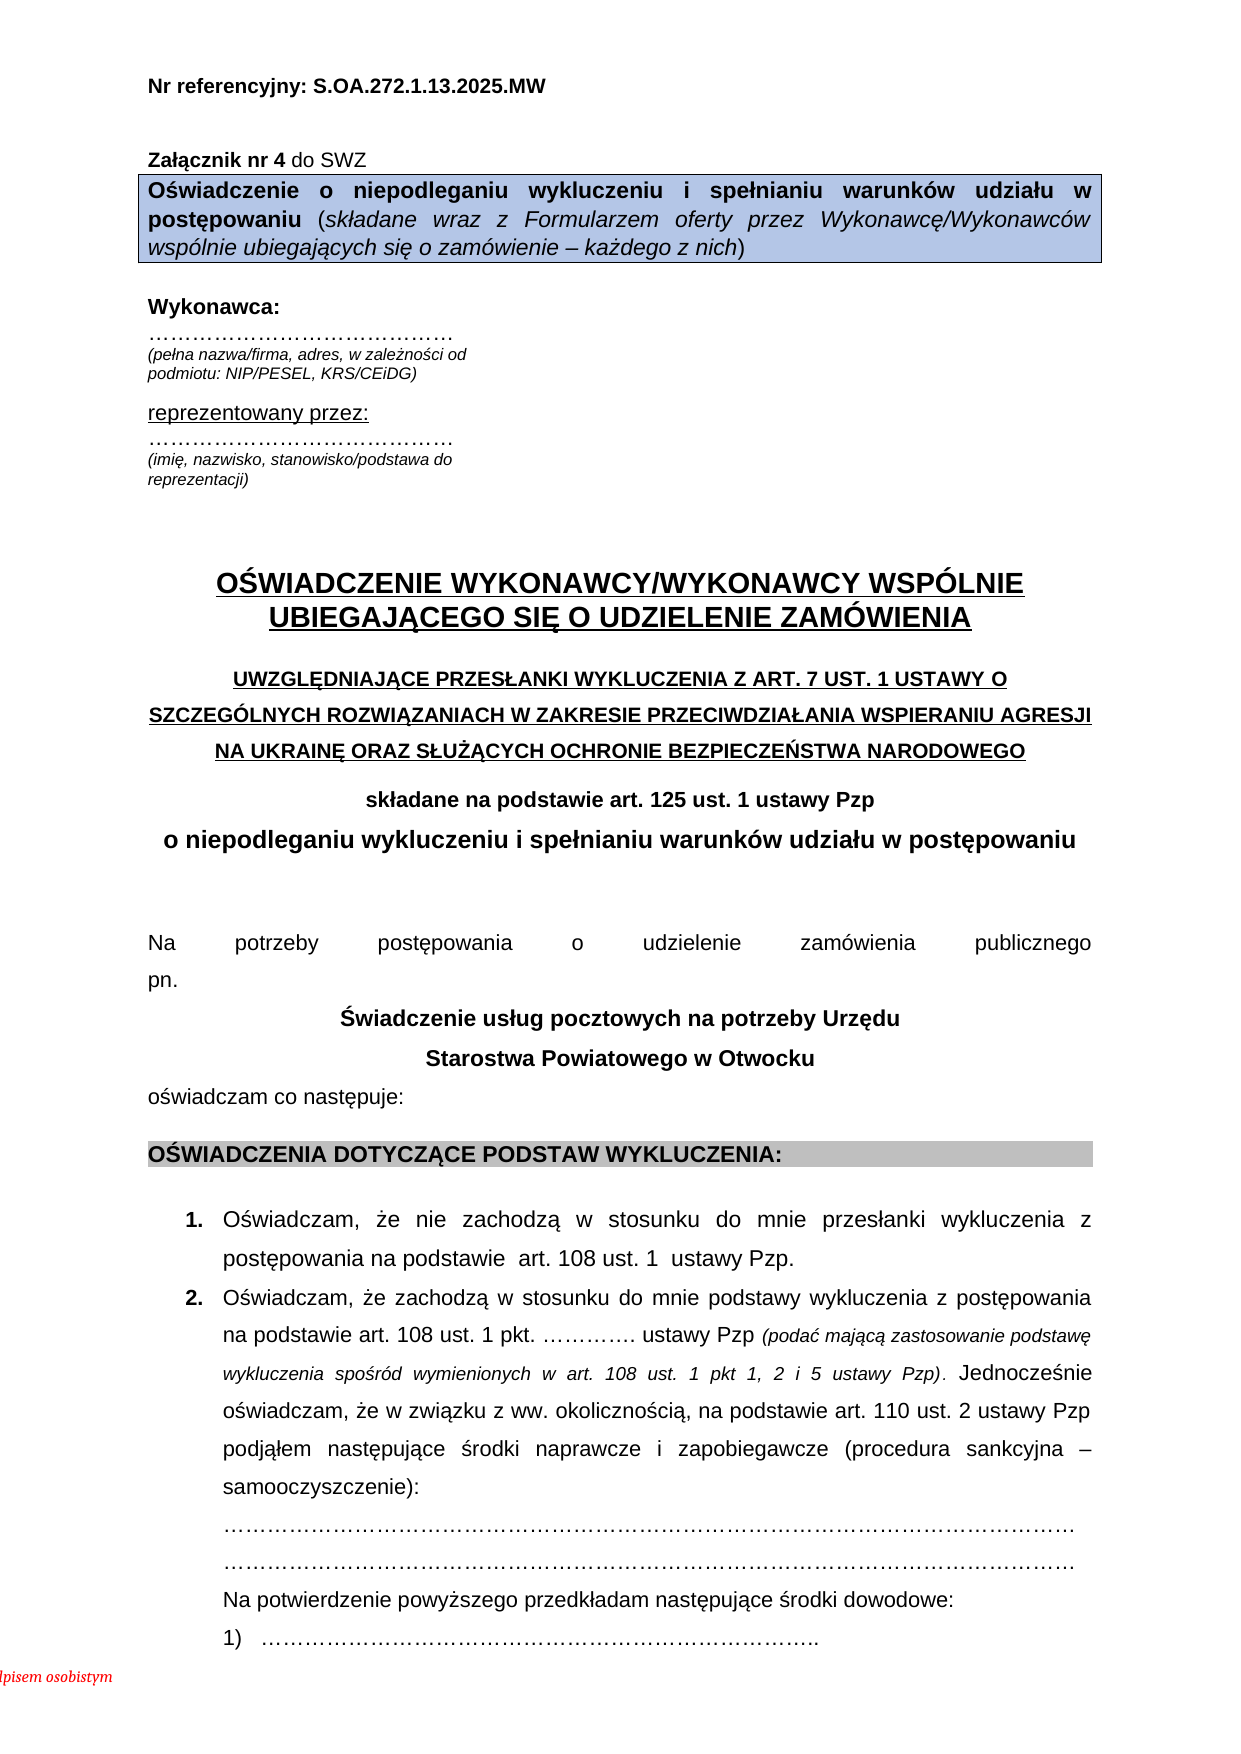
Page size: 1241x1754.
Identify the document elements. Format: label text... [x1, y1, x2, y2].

text (pełna nazwa/firma, adres, w zależności od podmiotu: NIP/PESEL, KRS/CEiDG) [148, 345, 472, 383]
list Oświadczam, że zachodzą w stosunku do mnie podstawy wykluczenia z postępowania na podstawie art. 108 ust. 1 pkt. …………. ustawy Pzp (podać mającą zastosowanie podstawę wykluczenia spośród wymienionych w art. 108 ust. 1 pkt 1, 2 i 5 ustawy Pzp). Jednocześnie oświadczam, że w związku z ww. okolicznością, na podstawie art. 110 ust. 2 ustawy Pzp podjąłem następujące środki naprawcze i zapobiegawcze (procedura sankcyjna – samooczyszczenie): [185, 1284, 1093, 1499]
list ………………………………………………………………….. [223, 1625, 1093, 1650]
text reprezentowany przez: [148, 400, 1093, 425]
text Oświadczenie o niepodleganiu wykluczeniu i spełnianiu warunków udziału w postępowaniu (składane wraz z Formularzem oferty przez Wykonawcę/Wykonawców wspólnie ubiegających się o zamówienie – każdego z nich) [139, 175, 1101, 262]
text Załącznik nr 4 do SWZ [148, 148, 1093, 172]
list Oświadczam, że nie zachodzą w stosunku do mnie przesłanki wykluczenia z postępowania na podstawie art. 108 ust. 1 ustawy Pzp. [185, 1206, 1093, 1271]
text Wykonawca: [148, 294, 1093, 319]
text składane na podstawie art. 125 ust. 1 ustawy Pzp [148, 787, 1093, 813]
text UWZGLĘDNIAJĄCE PRZESŁANKI WYKLUCZENIA Z ART. 7 UST. 1 USTAWY o szczególnych rozwiązaniach w zakresie przeciwdziałania wspieraniu agresji na Ukrainę oraz służących ochronie bezpieczeństwa narodowego [148, 667, 1093, 763]
list Na potwierdzenie powyższego przedkładam następujące środki dowodowe: [223, 1587, 1093, 1612]
text o niepodleganiu wykluczeniu i spełnianiu warunków udziału w postępowaniu [148, 825, 1093, 854]
text OŚWIADCZENIE WYKONAWCY/WYKONAWCY WSPÓLNIE UBIEGAJĄCEGO SIĘ O UDZIELENIE ZAMÓWIENIA [148, 566, 1093, 633]
list ……………………………………………………………………………………………………………………………………………………………………………………………………………… [223, 1511, 1093, 1574]
text …………………………………… [148, 425, 472, 450]
text …………………………………… [148, 319, 472, 345]
text Na potrzeby postępowania o udzielenie zamówienia publicznego pn. [148, 929, 1093, 992]
text Starostwa Powiatowego w Otwocku [148, 1044, 1093, 1071]
text (imię, nazwisko, stanowisko/podstawa do reprezentacji) [148, 450, 472, 488]
text oświadczam co następuje: [148, 1084, 1093, 1109]
text OŚWIADCZENIA DOTYCZĄCE PODSTAW WYKLUCZENIA: [148, 1141, 1093, 1167]
text Świadczenie usług pocztowych na potrzeby Urzędu [148, 1005, 1093, 1031]
